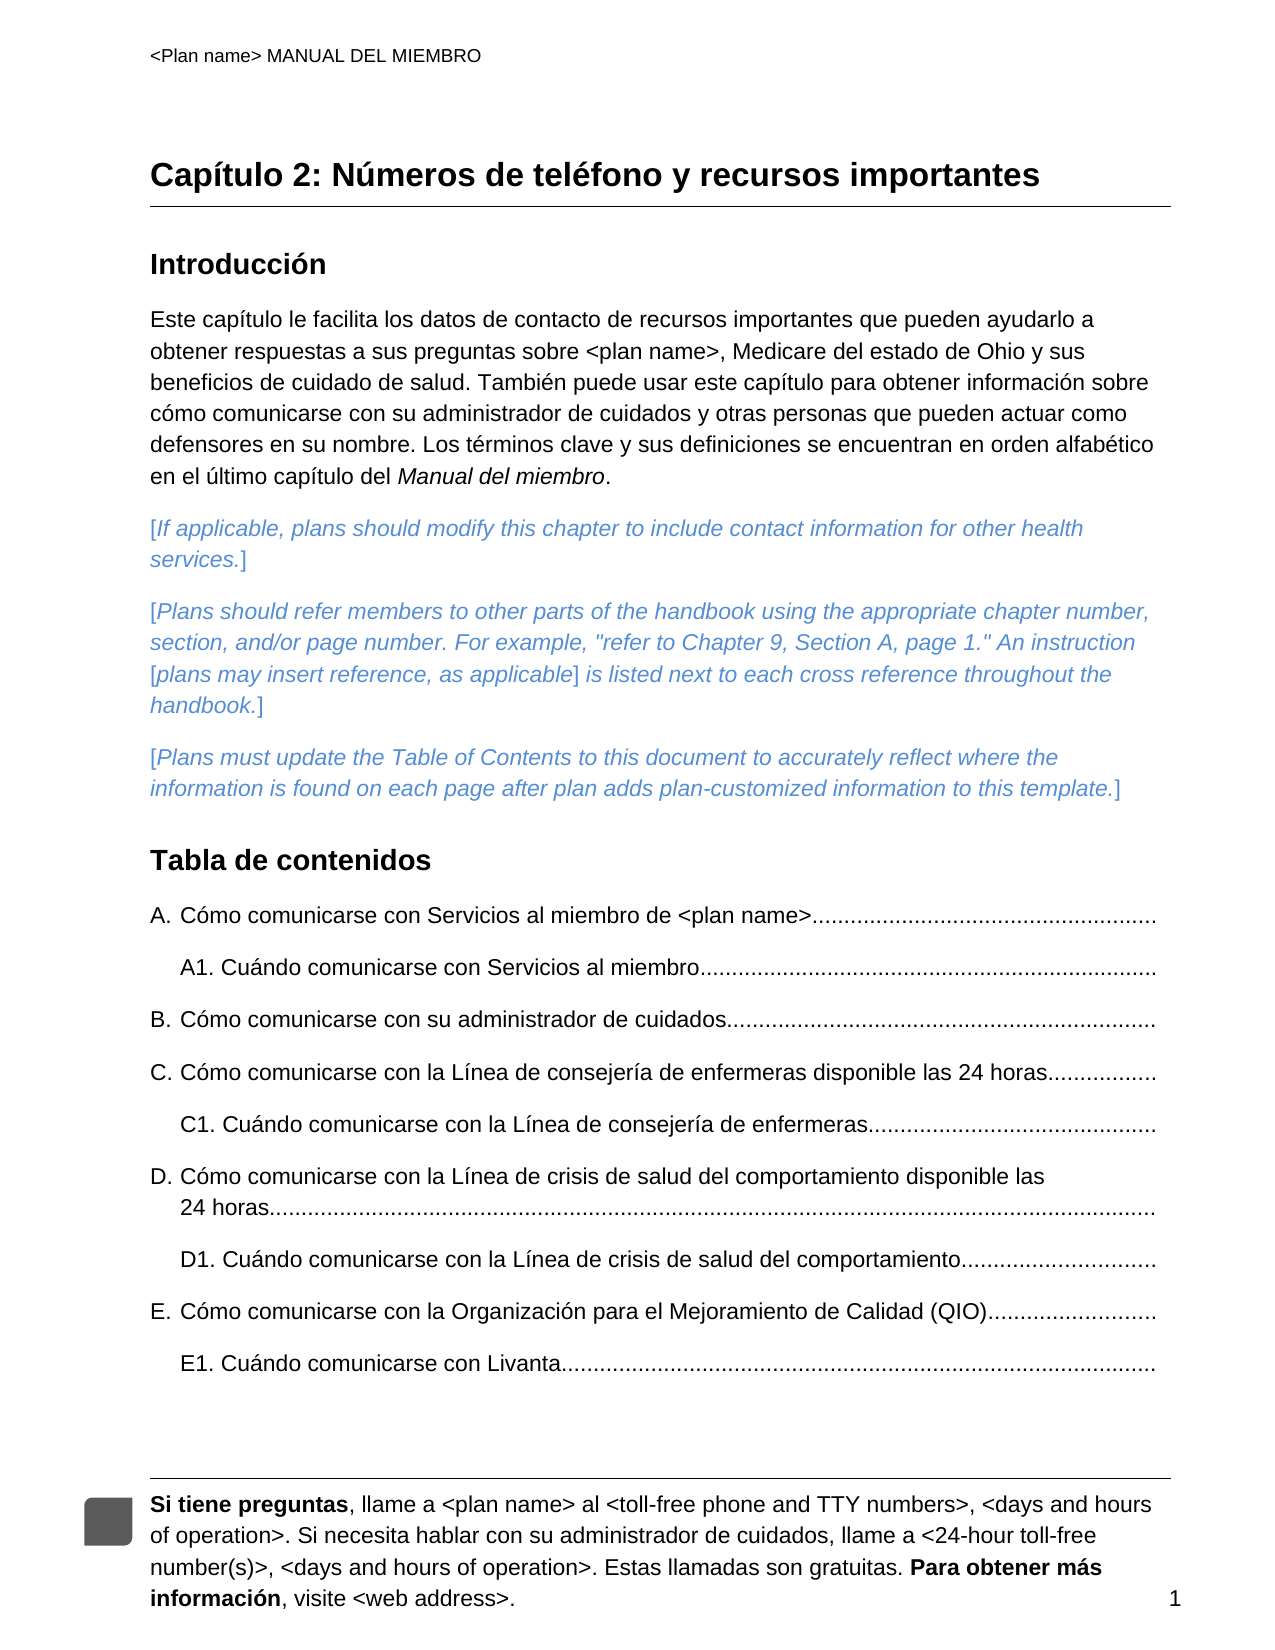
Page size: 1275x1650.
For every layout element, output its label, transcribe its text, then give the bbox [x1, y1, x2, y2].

text Capítulo 2: Números de teléfono y recursos importantes [150, 156, 1171, 206]
text Este capítulo le facilita los datos de contacto de recursos importantes que pueden ayudarlo a obtener respuestas a sus preguntas sobre <plan name>, Medicare del estado de Ohio y sus beneficios de cuidado de salud. También puede usar este capítulo para obtener información sobre cómo comunicarse con su administrador de cuidados y otras personas que pueden actuar como defensores en su nombre. Los términos clave y sus definiciones se encuentran en orden alfabético en el último capítulo del Manual del miembro. [150, 303, 1171, 490]
text [Plans must update the Table of Contents to this document to accurately reflect where the information is found on each page after plan adds plan-customized information to this template.] [150, 740, 1171, 803]
text [If applicable, plans should modify this chapter to include contact information for other health services.] [150, 511, 1171, 574]
text Introducción [150, 244, 1171, 282]
text [Plans should refer members to other parts of the handbook using the appropriate chapter number, section, and/or page number. For example, "refer to Chapter 9, Section A, page 1." An instruction [plans may insert reference, as applicable] is listed next to each cross reference throughout the handbook.] [150, 594, 1171, 719]
